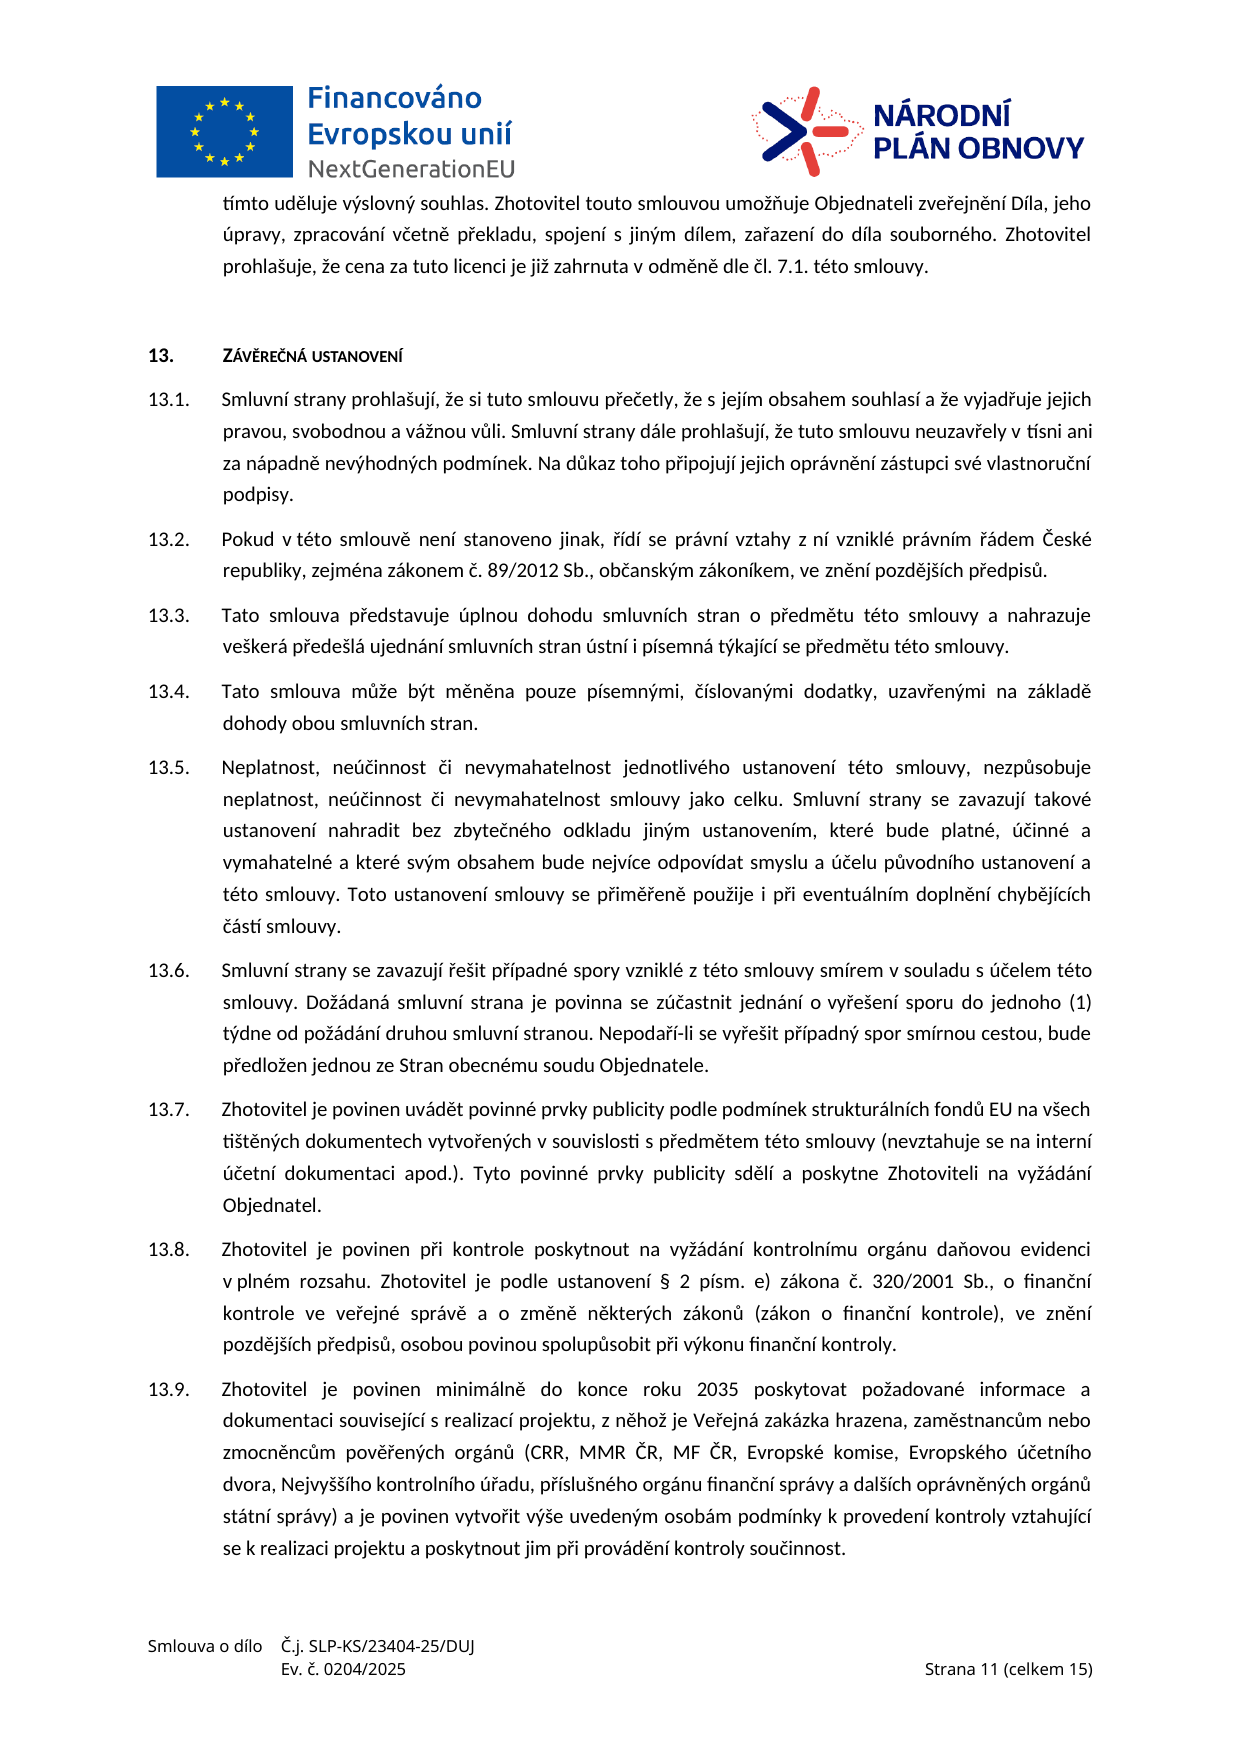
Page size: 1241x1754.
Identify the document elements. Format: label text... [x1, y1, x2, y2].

list Tato smlouva může být měněna pouze písemnými, číslovanými dodatky, uzavřenými na základě dohody obou smluvních stran. [148, 678, 1093, 735]
list Zhotovitel je povinen při kontrole poskytnout na vyžádání kontrolnímu orgánu daňovou evidenci v plném rozsahu. Zhotovitel je podle ustanovení § 2 písm. e) zákona č. 320/2001 Sb., o finanční kontrole ve veřejné správě a o změně některých zákonů (zákon o finanční kontrole), ve znění pozdějších předpisů, osobou povinou spolupůsobit při výkonu finanční kontroly. [148, 1236, 1093, 1357]
list Smluvní strany prohlašují, že si tuto smlouvu přečetly, že s jejím obsahem souhlasí a že vyjadřuje jejich pravou, svobodnou a vážnou vůli. Smluvní strany dále prohlašují, že tuto smlouvu neuzavřely v tísni ani za nápadně nevýhodných podmínek. Na důkaz toho připojují jejich oprávnění zástupci své vlastnoruční podpisy. [148, 386, 1093, 507]
list Tato smlouva představuje úplnou dohodu smluvních stran o předmětu této smlouvy a nahrazuje veškerá předešlá ujednání smluvních stran ústní i písemná týkající se předmětu této smlouvy. [148, 602, 1093, 659]
list Smluvní strany se zavazují řešit případné spory vzniklé z této smlouvy smírem v souladu s účelem této smlouvy. Dožádaná smluvní strana je povinna se zúčastnit jednání o vyřešení sporu do jednoho (1) týdne od požádání druhou smluvní stranou. Nepodaří-li se vyřešit případný spor smírnou cestou, bude předložen jednou ze Stran obecnému soudu Objednatele. [148, 957, 1093, 1078]
picture [147, 73, 1093, 190]
list Zhotovitel je povinen uvádět povinné prvky publicity podle podmínek strukturálních fondů EU na všech tištěných dokumentech vytvořených v souvislosti s předmětem této smlouvy (nevztahuje se na interní účetní dokumentaci apod.). Tyto povinné prvky publicity sdělí a poskytne Zhotoviteli na vyžádání Objednatel. [148, 1097, 1093, 1217]
subtitle Závěrečná ustanovení [148, 342, 1093, 367]
list Neplatnost, neúčinnost či nevymahatelnost jednotlivého ustanovení této smlouvy, nezpůsobuje neplatnost, neúčinnost či nevymahatelnost smlouvy jako celku. Smluvní strany se zavazují takové ustanovení nahradit bez zbytečného odkladu jiným ustanovením, které bude platné, účinné a vymahatelné a které svým obsahem bude nejvíce odpovídat smyslu a účelu původního ustanovení a této smlouvy. Toto ustanovení smlouvy se přiměřeně použije i při eventuálním doplnění chybějících částí smlouvy. [148, 754, 1093, 938]
list Pokud v této smlouvě není stanoveno jinak, řídí se právní vztahy z ní vzniklé právním řádem České republiky, zejména zákonem č. 89/2012 Sb., občanským zákoníkem, ve znění pozdějších předpisů. [148, 526, 1093, 583]
list Zhotovitel je povinen minimálně do konce roku 2035 poskytovat požadované informace a dokumentaci související s realizací projektu, z něhož je Veřejná zakázka hrazena, zaměstnancům nebo zmocněncům pověřených orgánů (CRR, MMR ČR, MF ČR, Evropské komise, Evropského účetního dvora, Nejvyššího kontrolního úřadu, příslušného orgánu finanční správy a dalších oprávněných orgánů státní správy) a je povinen vytvořit výše uvedeným osobám podmínky k provedení kontroly vztahující se k realizaci projektu a poskytnout jim při provádění kontroly součinnost. [148, 1376, 1093, 1560]
